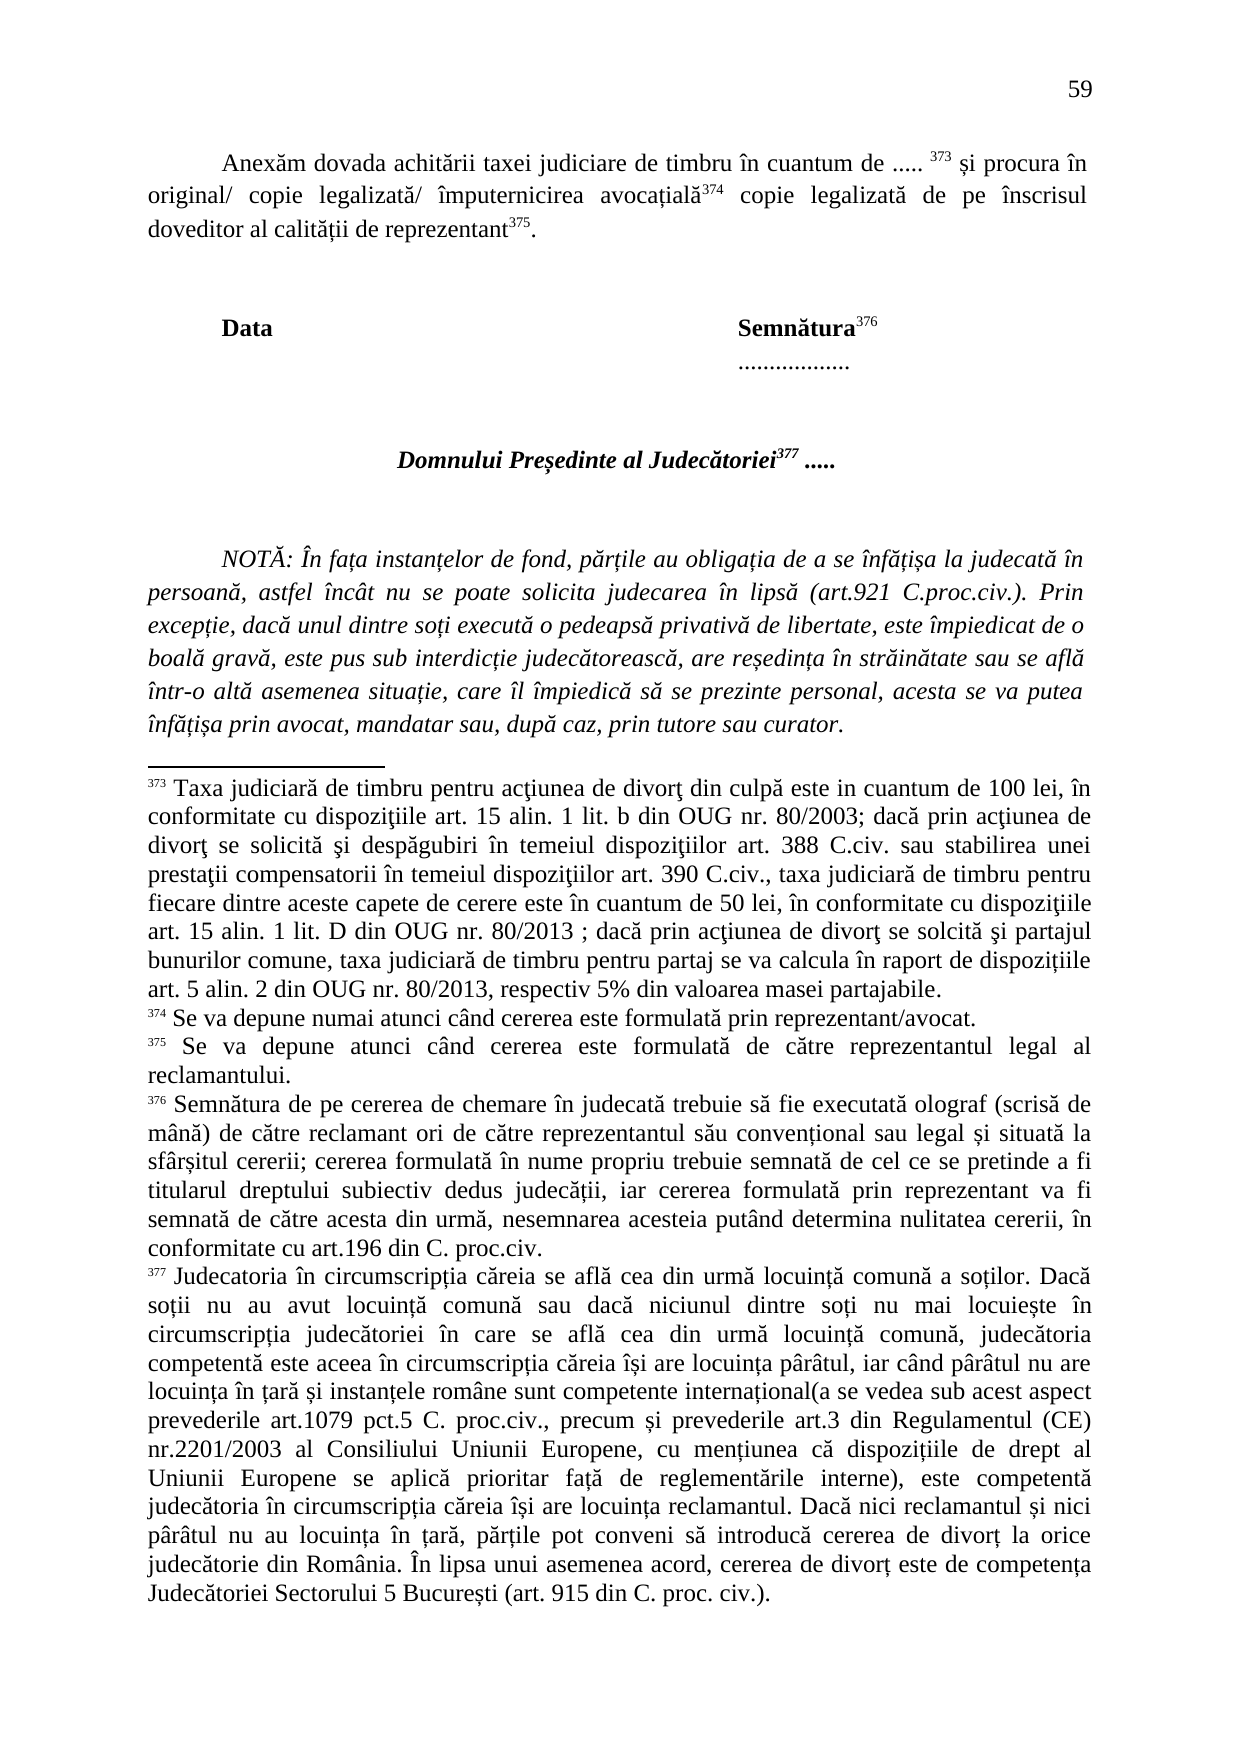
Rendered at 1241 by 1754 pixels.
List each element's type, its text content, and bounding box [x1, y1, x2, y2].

text Data Semnătura [148, 313, 1087, 341]
text Domnului Președinte al Judecătoriei ..... [148, 445, 1087, 473]
text Anexăm dovada achitării taxei judiciare de timbru în cuantum de ..... și procura în original/ copie legalizată/ împuternicirea avocațială copie legalizată de pe înscrisul doveditor al calității de reprezentant. [148, 148, 1087, 242]
text .................. [148, 346, 1087, 374]
text NOTĂ: În fața instanțelor de fond, părțile au obligația de a se înfățișa la judecată în persoană, astfel încât nu se poate solicita judecarea în lipsă (art.921 C.proc.civ.). Prin excepție, dacă unul dintre soți execută o pedeapsă privativă de libertate, este împiedicat de o boală gravă, este pus sub interdicție judecătorească, are reședința în străinătate sau se află într-o altă asemenea situație, care îl împiedică să se prezinte personal, acesta se va putea înfățișa prin avocat, mandatar sau, după caz, prin tutore sau curator. [148, 544, 1087, 738]
